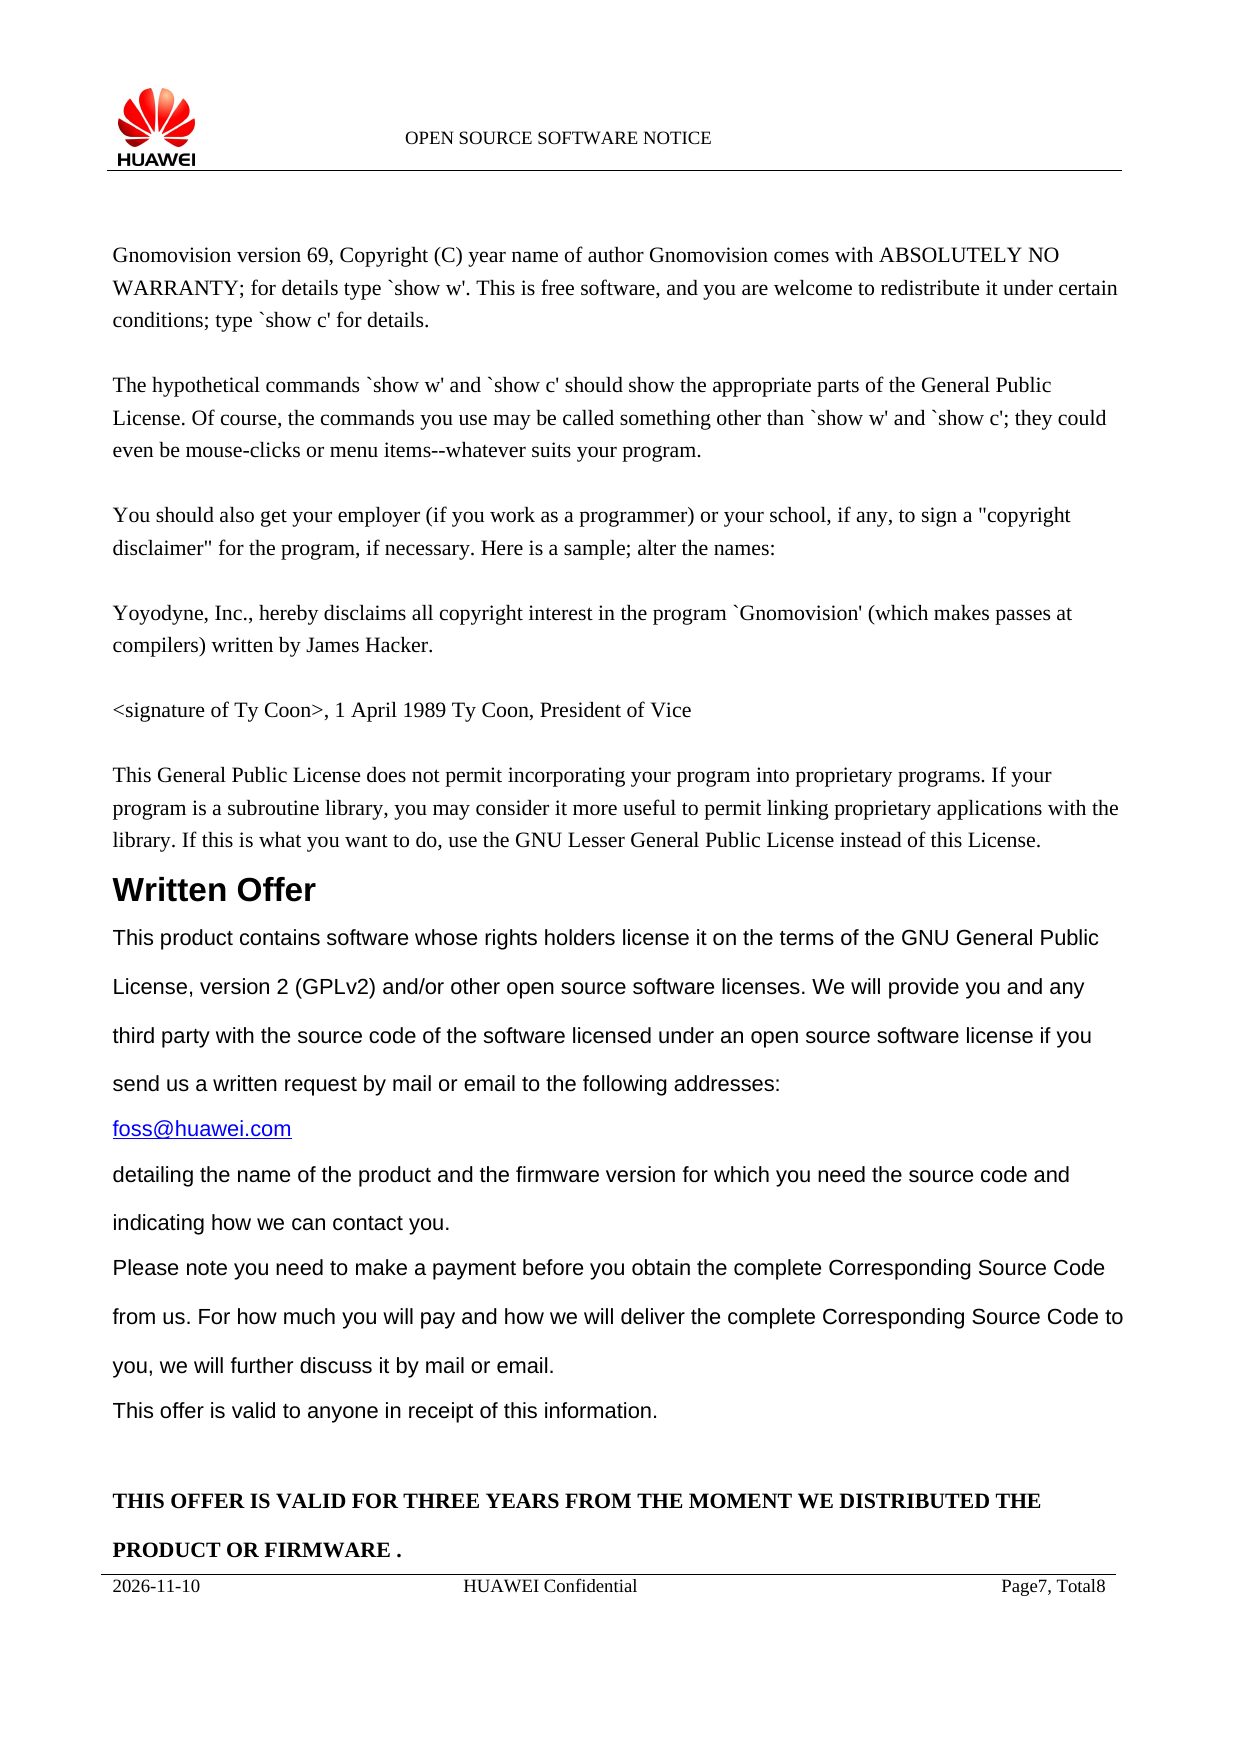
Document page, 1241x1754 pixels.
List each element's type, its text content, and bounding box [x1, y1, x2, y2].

text Please note you need to make a payment before you obtain the complete Corresponding Source Code from us. For how much you will pay and how we will deliver the complete Corresponding Source Code to you, we will further discuss it by mail or email. [112, 1252, 1128, 1382]
text This offer is valid for three years from the moment we distributed the product or firmware . [112, 1484, 1128, 1566]
text detailing the name of the product and the firmware version for which you need the source code and indicating how we can contact you. [112, 1158, 1128, 1239]
text This product contains software whose rights holders license it on the terms of the GNU General Public License, version 2 (GPLv2) and/or other open source software licenses. We will provide you and any third party with the source code of the software licensed under an open source software license if you send us a written request by mail or email to the following addresses: [112, 921, 1128, 1100]
picture [118, 88, 195, 166]
text foss@huawei.com [112, 1113, 1128, 1145]
text This offer is valid to anyone in receipt of this information. [112, 1394, 1128, 1427]
text Written Offer [112, 856, 1128, 921]
